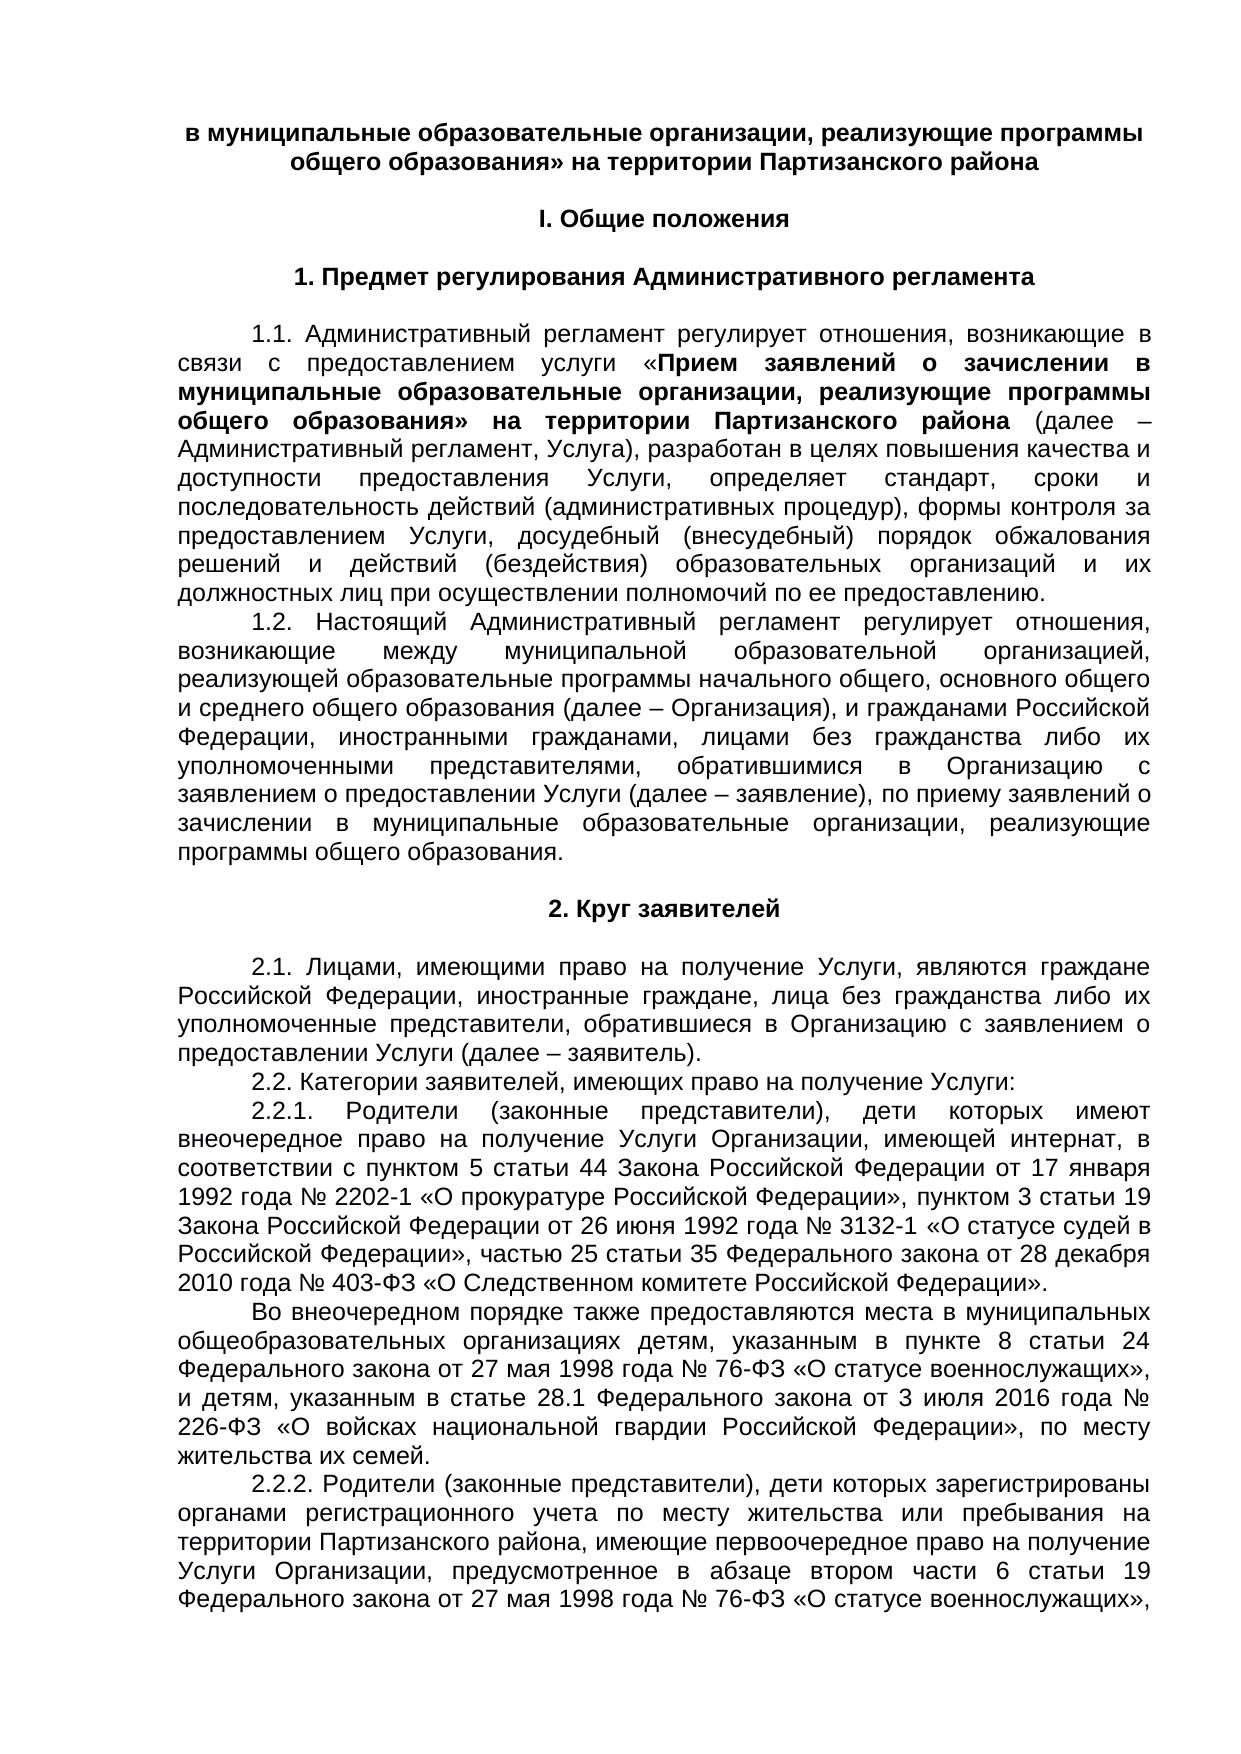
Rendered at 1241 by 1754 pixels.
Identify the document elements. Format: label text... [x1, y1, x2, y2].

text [177, 1469, 1152, 1613]
text в муниципальные образовательные организации, реализующие программы общего образования» на территории Партизанского района [177, 118, 1152, 176]
text 2.1. Лицами, имеющими право на получение Услуги, являются граждане Российской Федерации, иностранные граждане, лица без гражданства либо их уполномоченные представители, обратившиеся в Организацию с заявлением о предоставлении Услуги (далее – заявитель). [177, 952, 1152, 1067]
text 2. Круг заявителей [177, 894, 1152, 923]
text Во внеочередном порядке также предоставляются места в муниципальных общеобразовательных организациях детям, указанным в пункте 8 статьи 24 Федерального закона от 27 мая 1998 года № 76-ФЗ «О статусе военнослужащих», и детям, указанным в статье 28.1 Федерального закона от 3 июля 2016 года № 226-ФЗ «О войсках национальной гвардии Российской Федерации», по месту жительства их семей. [177, 1297, 1152, 1469]
text 1.1. Административный регламент регулирует отношения, возникающие в связи с предоставлением услуги «Прием заявлений о зачислении в муниципальные образовательные организации, реализующие программы общего образования» на территории Партизанского района (далее – Административный регламент, Услуга), разработан в целях повышения качества и доступности предоставления Услуги, определяет стандарт, сроки и последовательность действий (административных процедур), формы контроля за предоставлением Услуги, досудебный (внесудебный) порядок обжалования решений и действий (бездействия) образовательных организаций и их должностных лиц при осуществлении полномочий по ее предоставлению. [177, 319, 1152, 607]
text 2.2.1. Родители (законные представители), дети которых имеют внеочередное право на получение Услуги Организации, имеющей интернат, в соответствии с пунктом 5 статьи 44 Закона Российской Федерации от 17 января № 2202-1 «О прокуратуре Российской Федерации», пунктом 3 статьи 19 Закона Российской Федерации от 26 июня № 3132-1 «О статусе судей в Российской Федерации», частью 25 статьи 35 Федерального закона от 28 декабря № 403-ФЗ «О Следственном комитете Российской Федерации». [177, 1096, 1152, 1297]
text 1.2. Настоящий Административный регламент регулирует отношения, возникающие между муниципальной образовательной организацией, реализующей образовательные программы начального общего, основного общего и среднего общего образования (далее – Организация), и гражданами Российской Федерации, иностранными гражданами, лицами без гражданства либо их уполномоченными представителями, обратившимися в Организацию с заявлением о предоставлении Услуги (далее – заявление), по приему заявлений о зачислении в муниципальные образовательные организации, реализующие программы общего образования. [177, 607, 1152, 866]
text 1. Предмет регулирования Административного регламента [177, 262, 1152, 291]
text I. Общие положения [177, 204, 1152, 233]
text 2.2. Категории заявителей, имеющих право на получение Услуги: [177, 1067, 1152, 1096]
